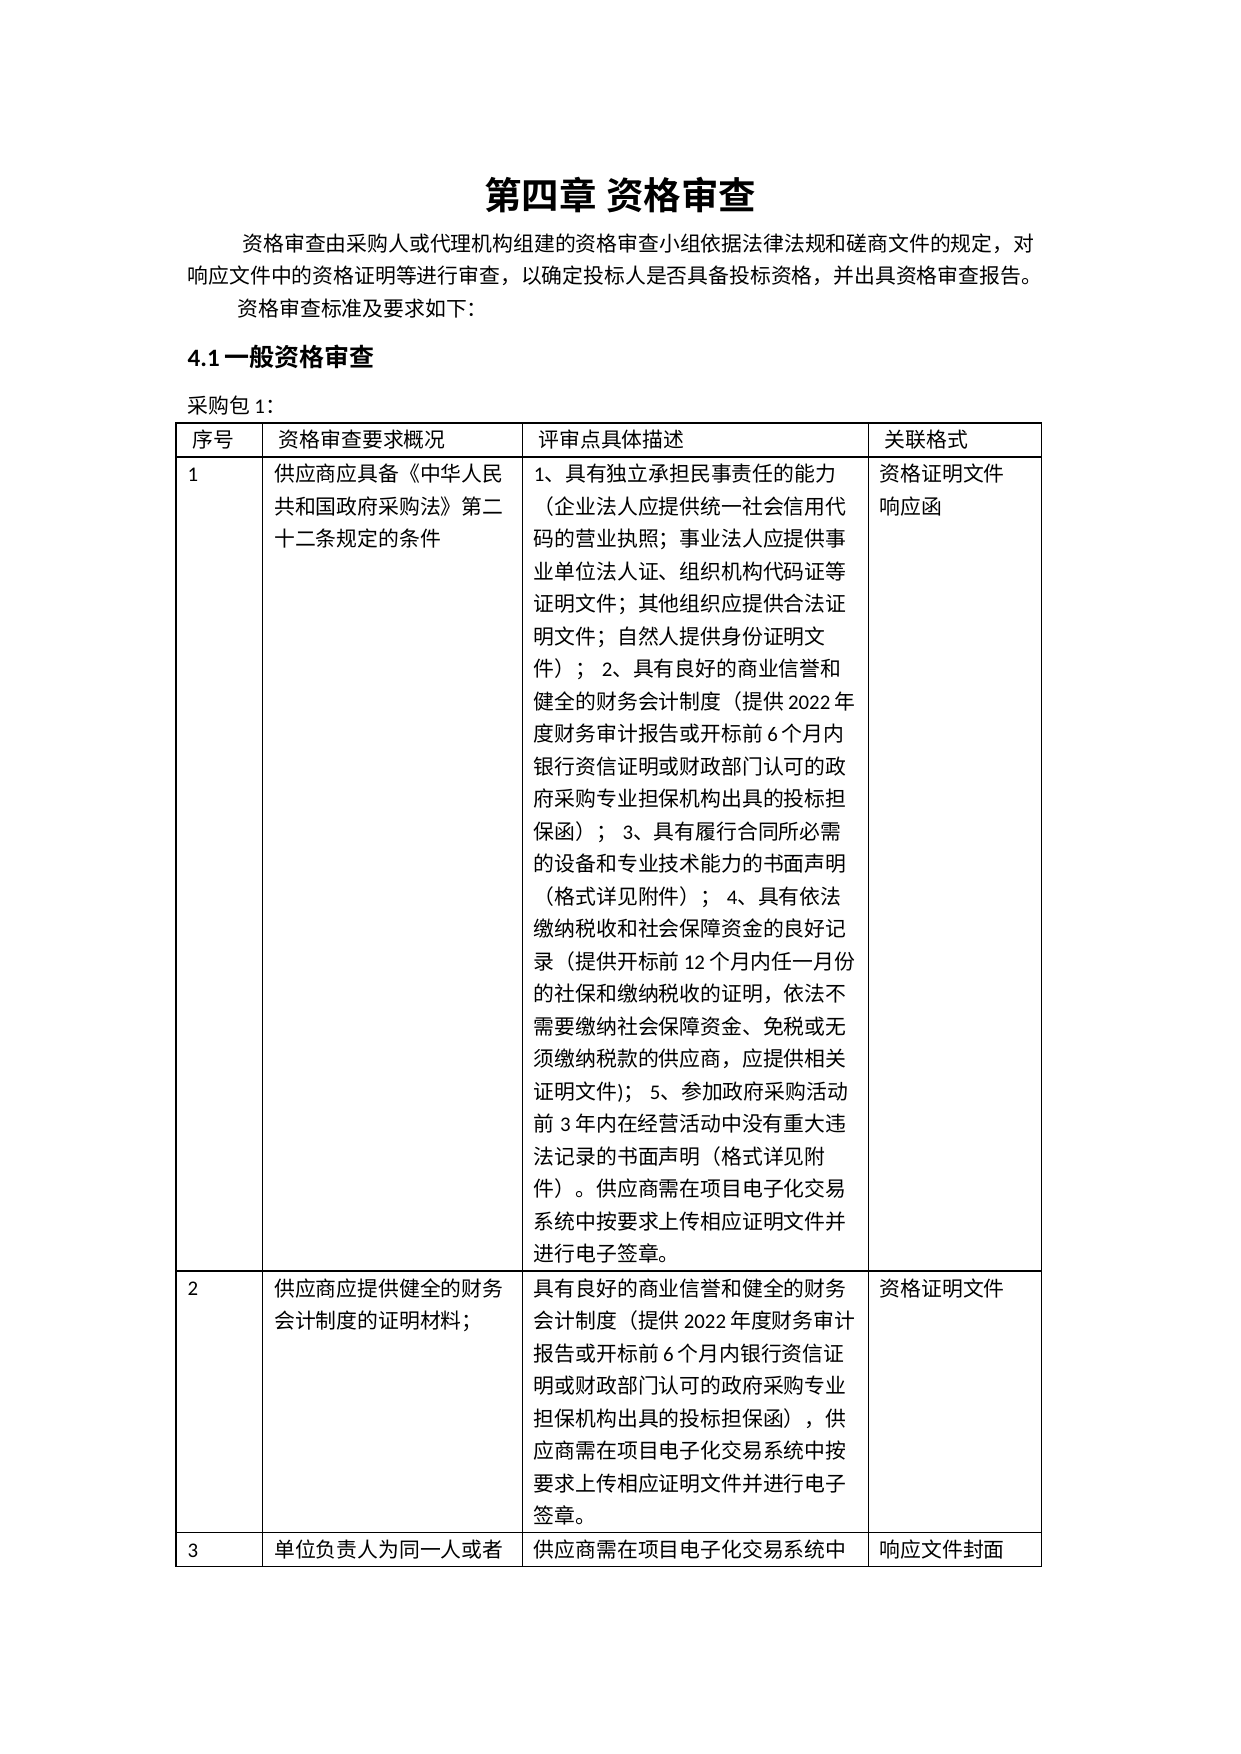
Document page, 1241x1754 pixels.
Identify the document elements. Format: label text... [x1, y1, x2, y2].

table_header 资格审查要求概况 [263, 424, 522, 456]
table_header 关联格式 [869, 424, 1041, 456]
table_cell 资格证明文件 响应函 [869, 458, 1041, 1270]
table_cell 具有良好的商业信誉和健全的财务会计制度（提供2022年度财务审计报告或开标前6个月内银行资信证明或财政部门认可的政府采购专业担保机构出具的投标担保函），供应商需在项目电子化交易系统中按要求上传相应证明文件并进行电子签章。 [523, 1272, 868, 1532]
table_cell 1 [177, 458, 262, 1270]
table_cell 供应商应具备《中华人民共和国政府采购法》第二十二条规定的条件 [263, 458, 522, 1270]
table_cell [523, 1533, 868, 1566]
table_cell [869, 1533, 1041, 1566]
table_cell 供应商应提供健全的财务会计制度的证明材料； [263, 1272, 522, 1532]
text 采购包1： [187, 389, 1053, 422]
text 第四章 资格审查 [187, 162, 1053, 227]
table_header 序号 [177, 424, 262, 456]
text 资格审查由采购人或代理机构组建的资格审查小组依据法律法规和磋商文件的规定，对响应文件中的资格证明等进行审查，以确定投标人是否具备投标资格，并出具资格审查报告。 [187, 227, 1053, 292]
table_header 评审点具体描述 [523, 424, 868, 456]
table_cell 3 [177, 1533, 262, 1566]
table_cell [263, 1533, 522, 1566]
text 资格审查标准及要求如下： [187, 292, 1053, 324]
table_cell 资格证明文件 [869, 1272, 1041, 1532]
text 4.1一般资格审查 [187, 324, 1053, 389]
table_cell 2 [177, 1272, 262, 1532]
